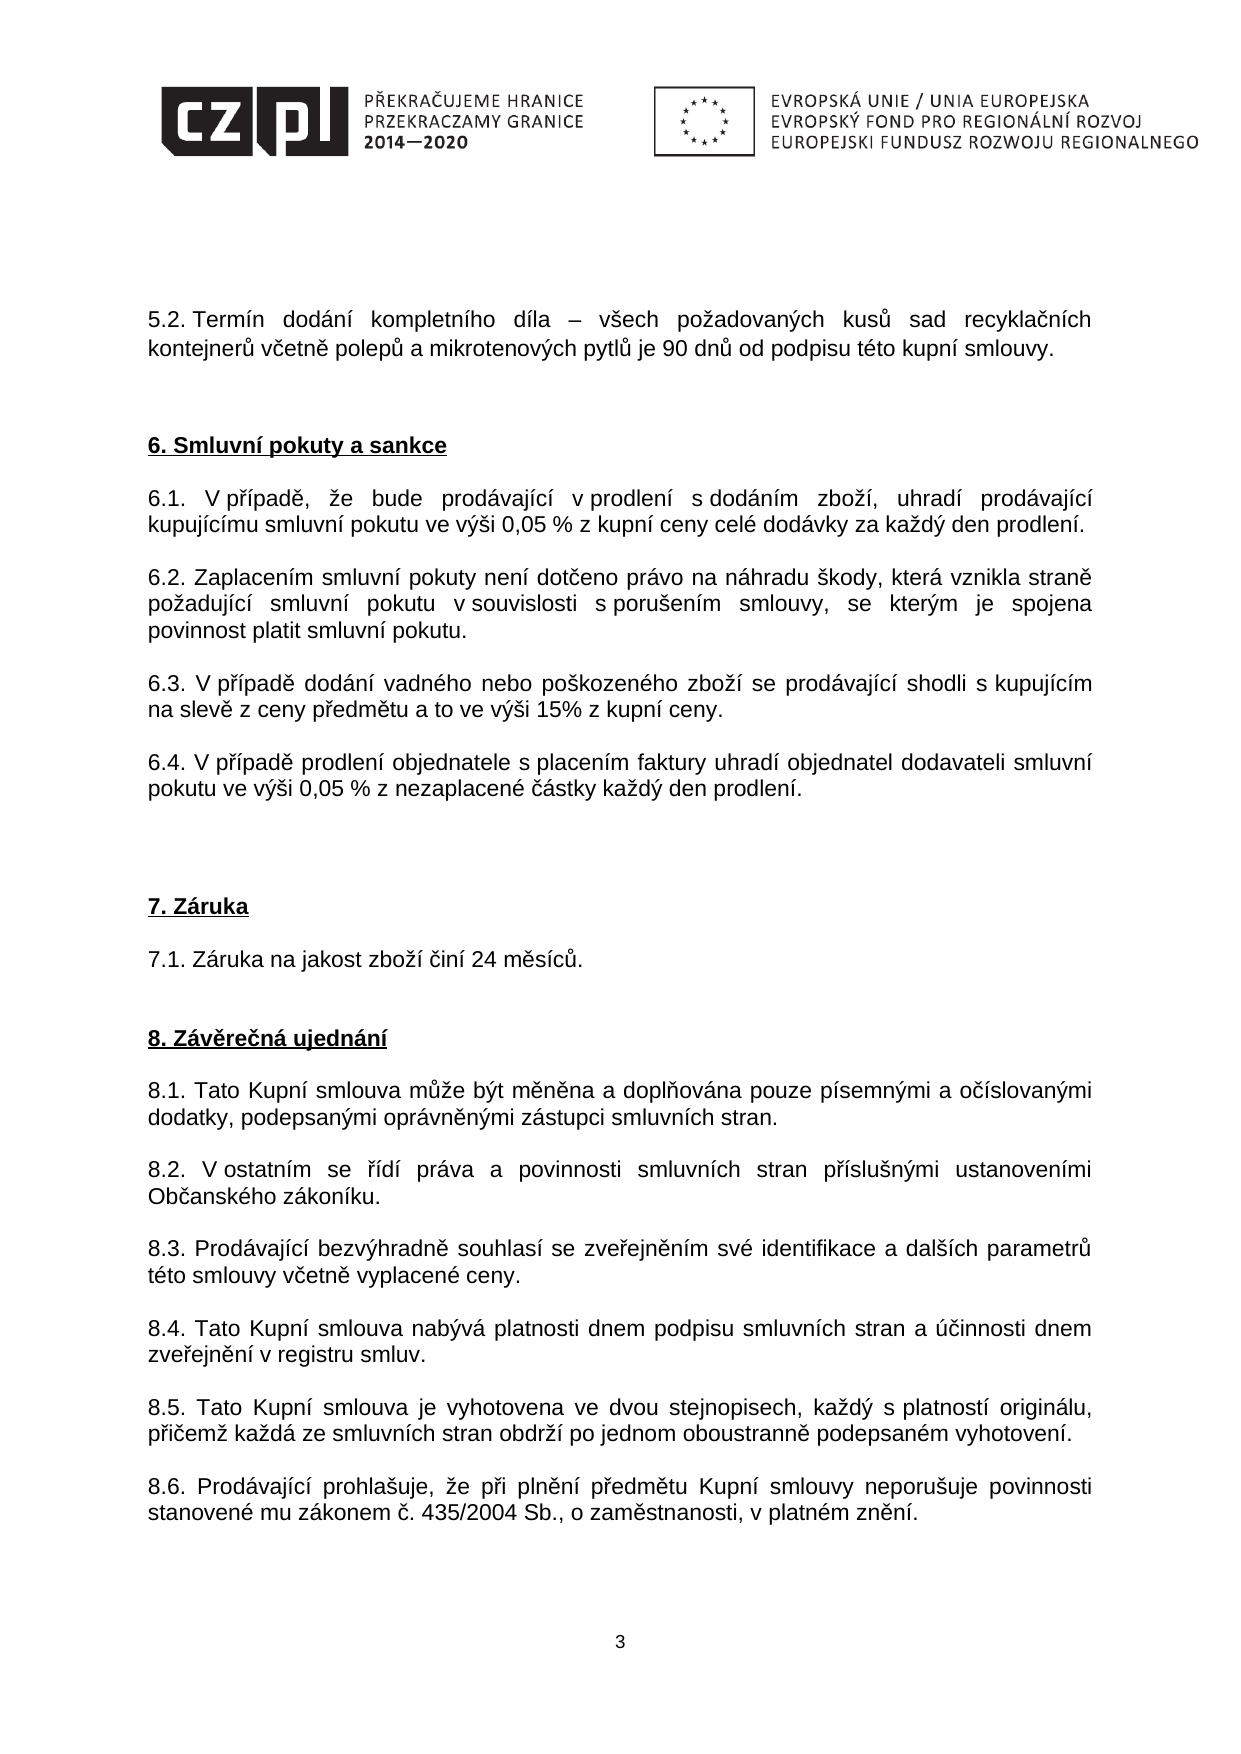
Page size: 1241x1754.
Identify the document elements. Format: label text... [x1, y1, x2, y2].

text 7. Záruka [148, 893, 1093, 919]
text 6.1. V případě, že bude prodávající v prodlení s dodáním zboží, uhradí prodávající kupujícímu smluvní pokutu ve výši 0,05 % z kupní ceny celé dodávky za každý den prodlení. [148, 485, 1093, 538]
text 8.2. V ostatním se řídí práva a povinnosti smluvních stran příslušnými ustanoveními Občanského zákoníku. [148, 1156, 1093, 1209]
text 5.2. Termín dodání kompletního díla – všech požadovaných kusů sad recyklačních kontejnerů včetně polepů a mikrotenových pytlů je 90 dnů od podpisu této kupní smlouvy. [148, 306, 1093, 361]
text 6. Smluvní pokuty a sankce [148, 432, 1093, 459]
text 6.2. Zaplacením smluvní pokuty není dotčeno právo na náhradu škody, která vznikla straně požadující smluvní pokutu v souvislosti s porušením smlouvy, se kterým je spojena povinnost platit smluvní pokutu. [148, 564, 1093, 643]
picture [147, 73, 1210, 169]
text 8. Závěrečná ujednání [148, 1024, 1093, 1051]
text 8.1. Tato Kupní smlouva může být měněna a doplňována pouze písemnými a očíslovanými dodatky, podepsanými oprávněnými zástupci smluvních stran. [148, 1077, 1093, 1130]
text 8.4. Tato Kupní smlouva nabývá platnosti dnem podpisu smluvních stran a účinnosti dnem zveřejnění v registru smluv. [148, 1314, 1093, 1367]
text 8.3. Prodávající bezvýhradně souhlasí se zveřejněním své identifikace a dalších parametrů této smlouvy včetně vyplacené ceny. [148, 1235, 1093, 1288]
text 8.6. Prodávající prohlašuje, že při plnění předmětu Kupní smlouvy neporušuje povinnosti stanovené mu zákonem č. 435/2004 Sb., o zaměstnanosti, v platném znění. [148, 1473, 1093, 1525]
list 6.4. V případě prodlení objednatele s placením faktury uhradí objednatel dodavateli smluvní pokutu ve výši 0,05 % z nezaplacené částky každý den prodlení. [148, 748, 1093, 801]
text 8.5. Tato Kupní smlouva je vyhotovena ve dvou stejnopisech, každý s platností originálu, přičemž každá ze smluvních stran obdrží po jednom oboustranně podepsaném vyhotovení. [148, 1393, 1093, 1446]
text 6.3. V případě dodání vadného nebo poškozeného zboží se prodávající shodli s kupujícím na slevě z ceny předmětu a to ve výši 15% z kupní ceny. [148, 669, 1093, 722]
text 7.1. Záruka na jakost zboží činí 24 měsíců. [148, 946, 1093, 972]
